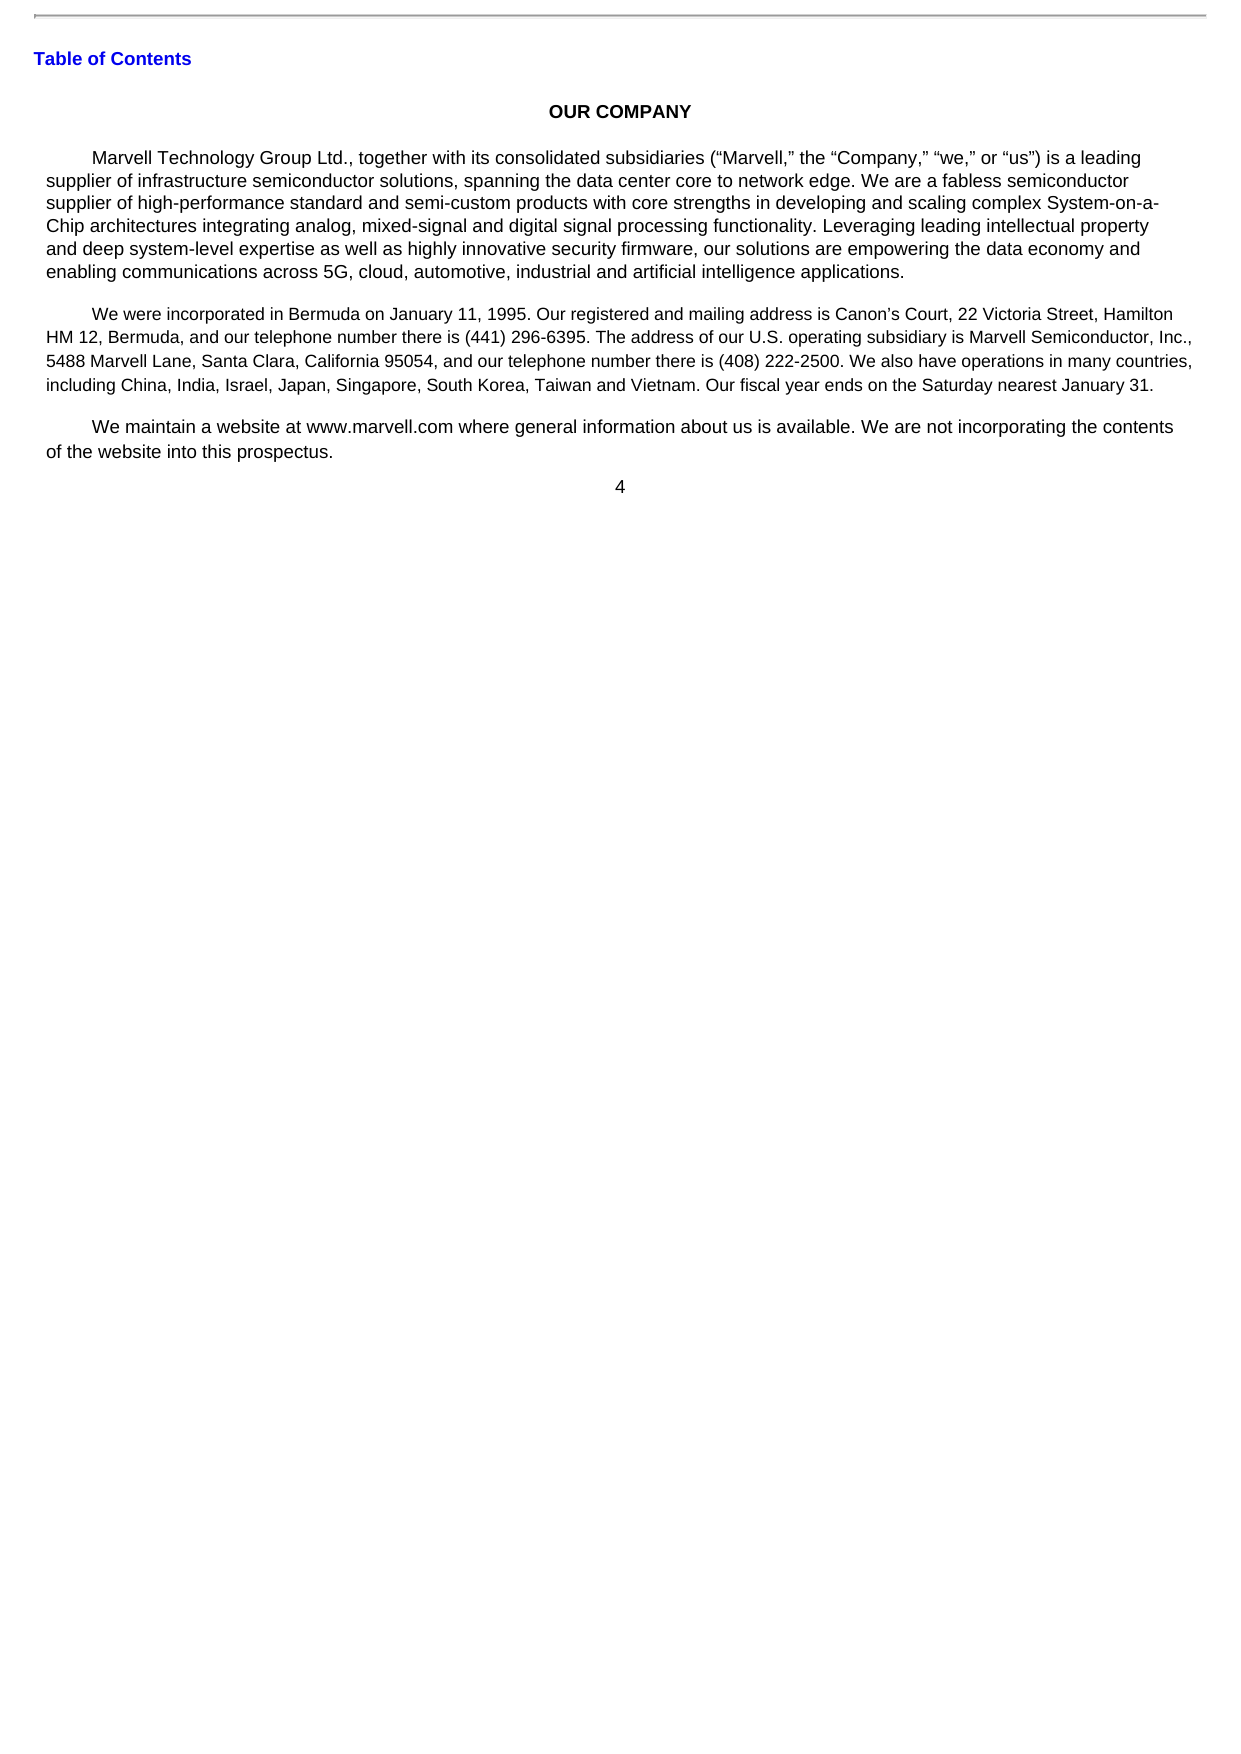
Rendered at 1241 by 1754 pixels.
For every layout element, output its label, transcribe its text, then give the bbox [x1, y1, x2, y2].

text Table of Contents [33, 48, 1194, 69]
text We were incorporated in Bermuda on January 11, 1995. Our registered and mailing address is Canon’s Court, 22 Victoria Street, Hamilton HM 12, Bermuda, and our telephone number there is (441) 296-6395. The address of our U.S. operating subsidiary is Marvell Semiconductor, Inc., 5488 Marvell Lane, Santa Clara, California 95054, and our telephone number there is (408) 222-2500. We also have operations in many countries, including China, India, Israel, Japan, Singapore, South Korea, Taiwan and Vietnam. Our fiscal year ends on the Saturday nearest January 31. [46, 303, 1194, 395]
text OUR COMPANY [33, 101, 1207, 123]
text 4 [33, 476, 1207, 498]
picture [34, 14, 1207, 19]
text We maintain a website at www.marvell.com where general information about us is available. We are not incorporating the contents of the website into this prospectus. [46, 416, 1184, 462]
text Marvell Technology Group Ltd., together with its consolidated subsidiaries (“Marvell,” the “Company,” “we,” or “us”) is a leading supplier of infrastructure semiconductor solutions, spanning the data center core to network edge. We are a fabless semiconductor supplier of high-performance standard and semi-custom products with core strengths in developing and scaling complex System-on-a-Chip architectures integrating analog, mixed-signal and digital signal processing functionality. Leveraging leading intellectual property and deep system-level expertise as well as highly innovative security firmware, our solutions are empowering the data economy and enabling communications across 5G, cloud, automotive, industrial and artificial intelligence applications. [46, 147, 1182, 282]
